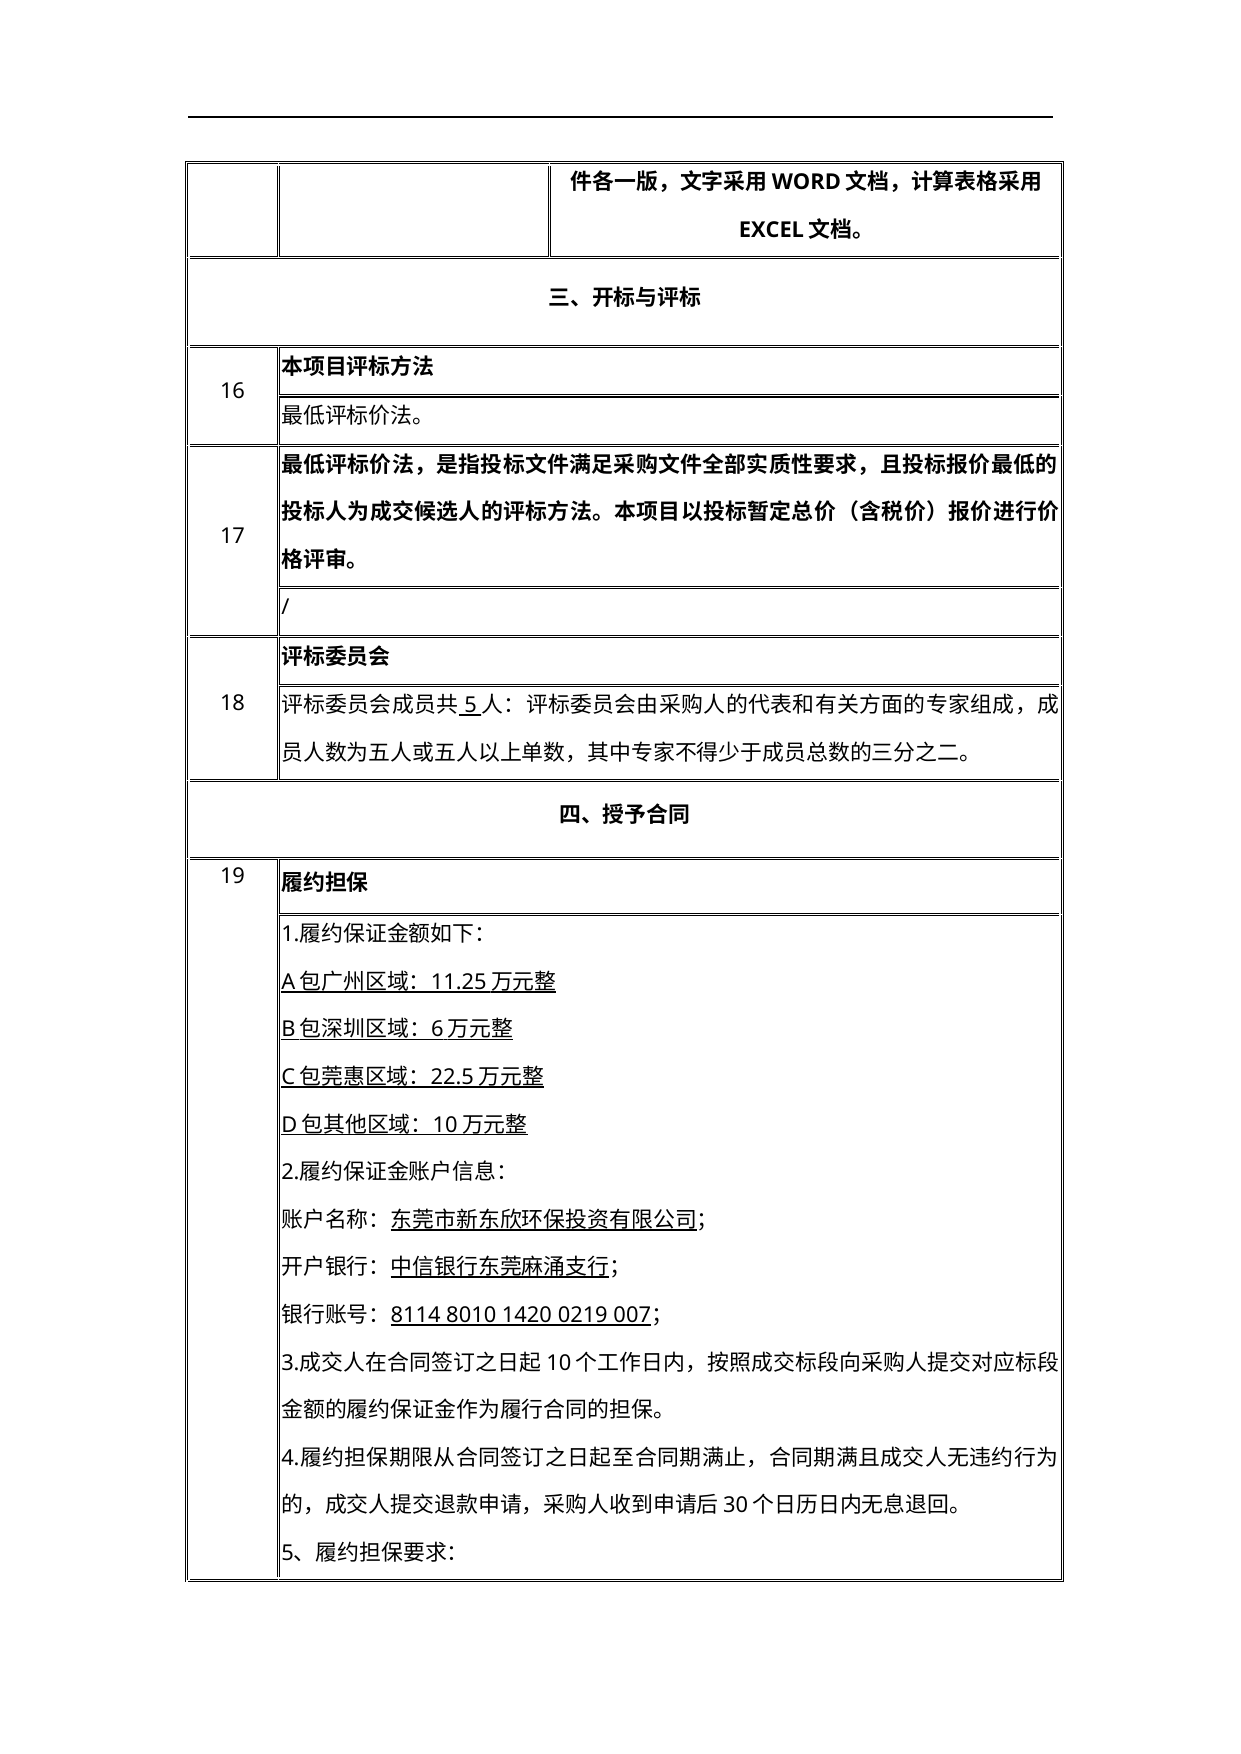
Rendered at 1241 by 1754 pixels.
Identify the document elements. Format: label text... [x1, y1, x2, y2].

table_cell 三、开标与评标 [188, 256, 1061, 345]
table_cell 本项目评标方法 [278, 345, 1063, 394]
table_cell 18 [187, 635, 278, 779]
table_cell 最低评标价法。 [278, 394, 1063, 443]
table_cell 17 [188, 444, 277, 635]
table_cell / [280, 586, 1061, 635]
table_cell 最低评标价法，是指投标文件满足采购文件全部实质性要求，且投标报价最低的投标人为成交候选人的评标方法。本项目以投标暂定总价（含税价）报价进行价格评审。 [280, 444, 1061, 586]
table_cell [278, 913, 1063, 1579]
table_cell 评标委员会成员共 5人：评标委员会由采购人的代表和有关方面的专家组成，成员人数为五人或五人以上单数，其中专家不得少于成员总数的三分之二。 [278, 684, 1063, 779]
table_cell 履约担保 [278, 857, 1063, 913]
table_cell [550, 164, 1061, 256]
table_cell 19 [187, 857, 278, 1579]
table_cell 四、授予合同 [187, 779, 1063, 857]
table_cell 评标委员会 [278, 635, 1063, 684]
table_cell 16 [187, 345, 278, 443]
